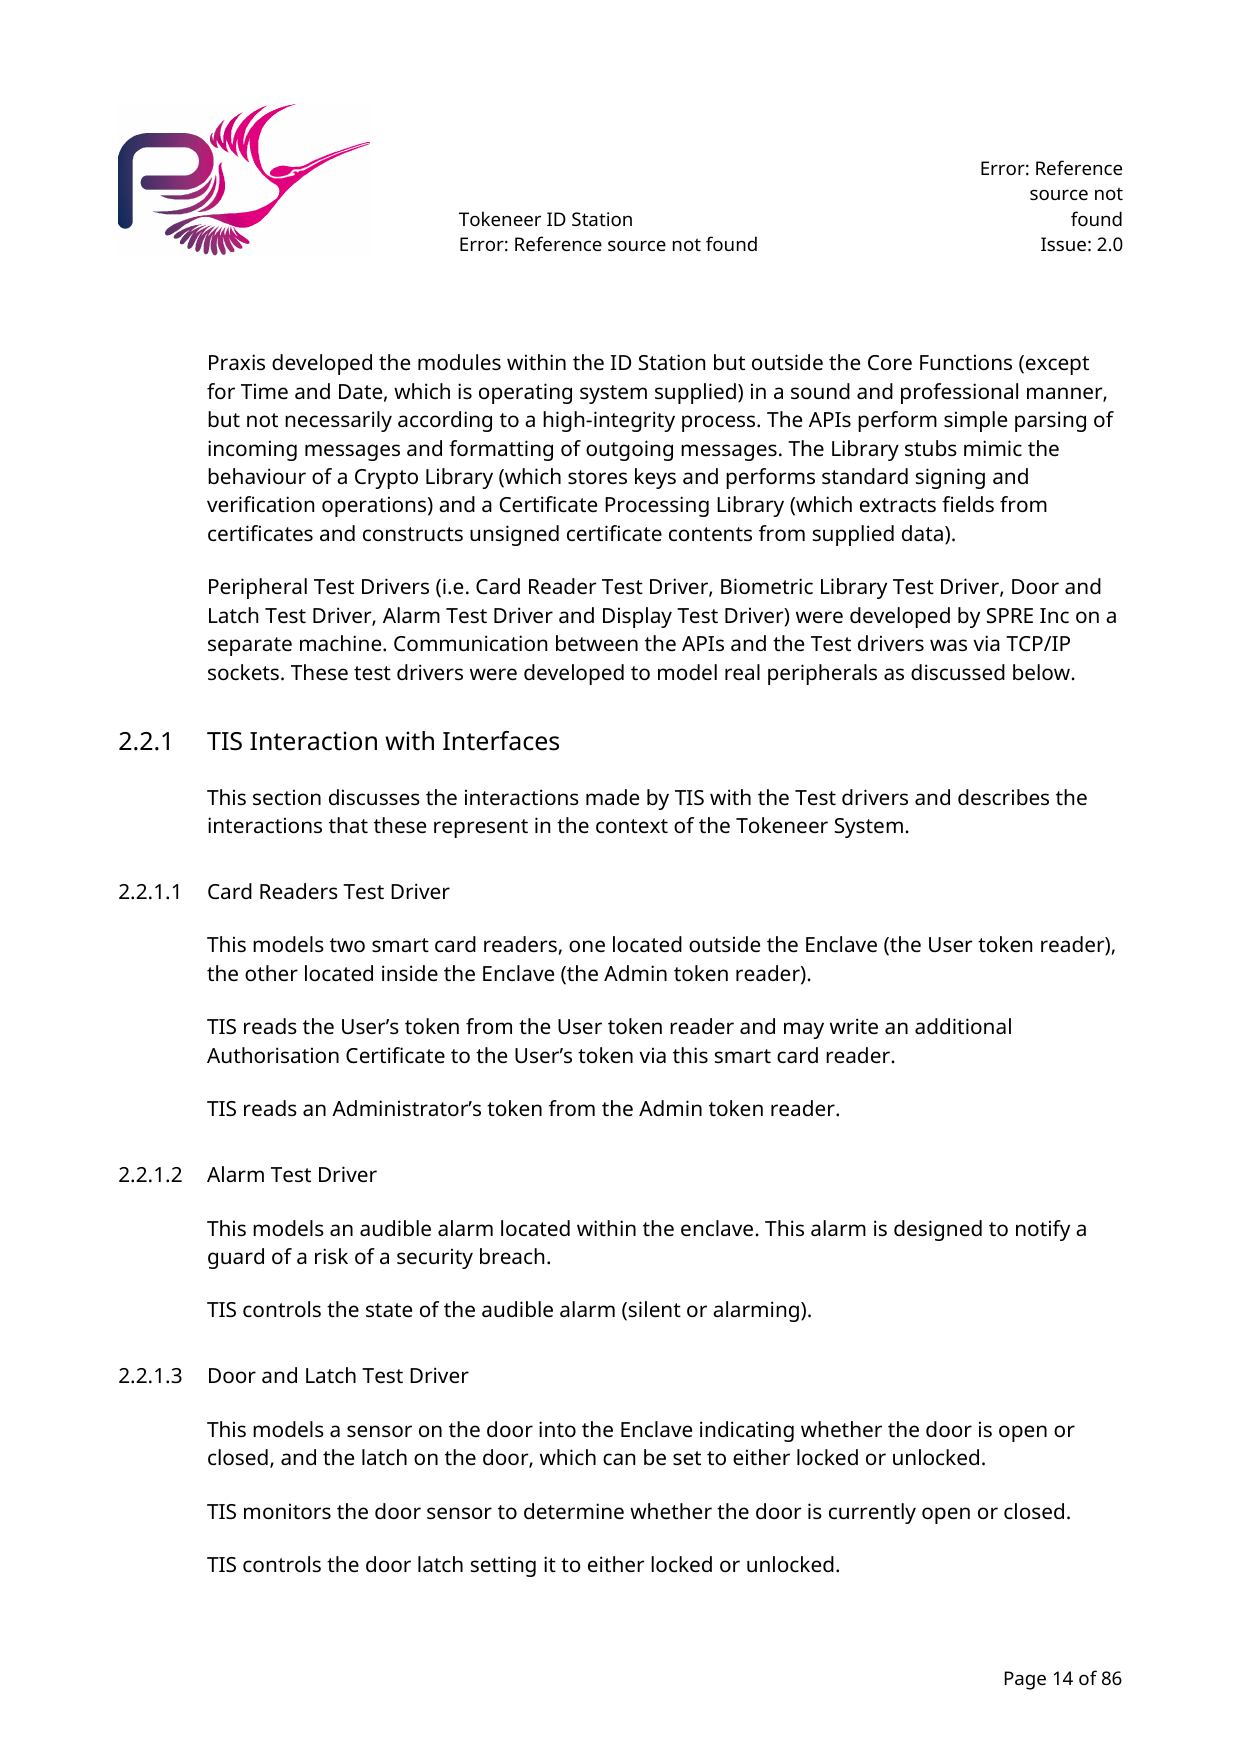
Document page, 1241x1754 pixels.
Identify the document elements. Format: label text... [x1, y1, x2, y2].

text TIS monitors the door sensor to determine whether the door is currently open or closed. [207, 1497, 1122, 1525]
subtitle Card Readers Test Driver [118, 877, 1122, 906]
text TIS reads an Administrator’s token from the Admin token reader. [207, 1094, 1122, 1123]
text Peripheral Test Drivers (i.e. Card Reader Test Driver, Biometric Library Test Driver, Door and Latch Test Driver, Alarm Test Driver and Display Test Driver) were developed by SPRE Inc on a separate machine. Communication between the APIs and the Test drivers was via TCP/IP sockets. These test drivers were developed to model real peripherals as discussed below. [207, 572, 1122, 686]
text This section discusses the interactions made by TIS with the Test drivers and describes the interactions that these represent in the context of the Tokeneer System. [207, 783, 1122, 840]
subtitle Alarm Test Driver [118, 1160, 1122, 1189]
subtitle TIS Interaction with Interfaces [118, 724, 1122, 758]
text This models a sensor on the door into the Enclave indicating whether the door is open or closed, and the latch on the door, which can be set to either locked or unlocked. [207, 1415, 1122, 1472]
text TIS controls the door latch setting it to either locked or unlocked. [207, 1550, 1122, 1579]
picture [118, 103, 370, 256]
text Praxis developed the modules within the ID Station but outside the Core Functions (except for Time and Date, which is operating system supplied) in a sound and professional manner, but not necessarily according to a high-integrity process. The APIs perform simple parsing of incoming messages and formatting of outgoing messages. The Library stubs mimic the behaviour of a Crypto Library (which stores keys and performs standard signing and verification operations) and a Certificate Processing Library (which extracts fields from certificates and constructs unsigned certificate contents from supplied data). [207, 348, 1122, 547]
text TIS reads the User’s token from the User token reader and may write an additional Authorisation Certificate to the User’s token via this smart card reader. [207, 1012, 1122, 1069]
text This models two smart card readers, one located outside the Enclave (the User token reader), the other located inside the Enclave (the Admin token reader). [207, 931, 1122, 987]
text This models an audible alarm located within the enclave. This alarm is designed to notify a guard of a risk of a security breach. [207, 1214, 1122, 1271]
subtitle Door and Latch Test Driver [118, 1362, 1122, 1390]
text TIS controls the state of the audible alarm (silent or alarming). [207, 1296, 1122, 1324]
